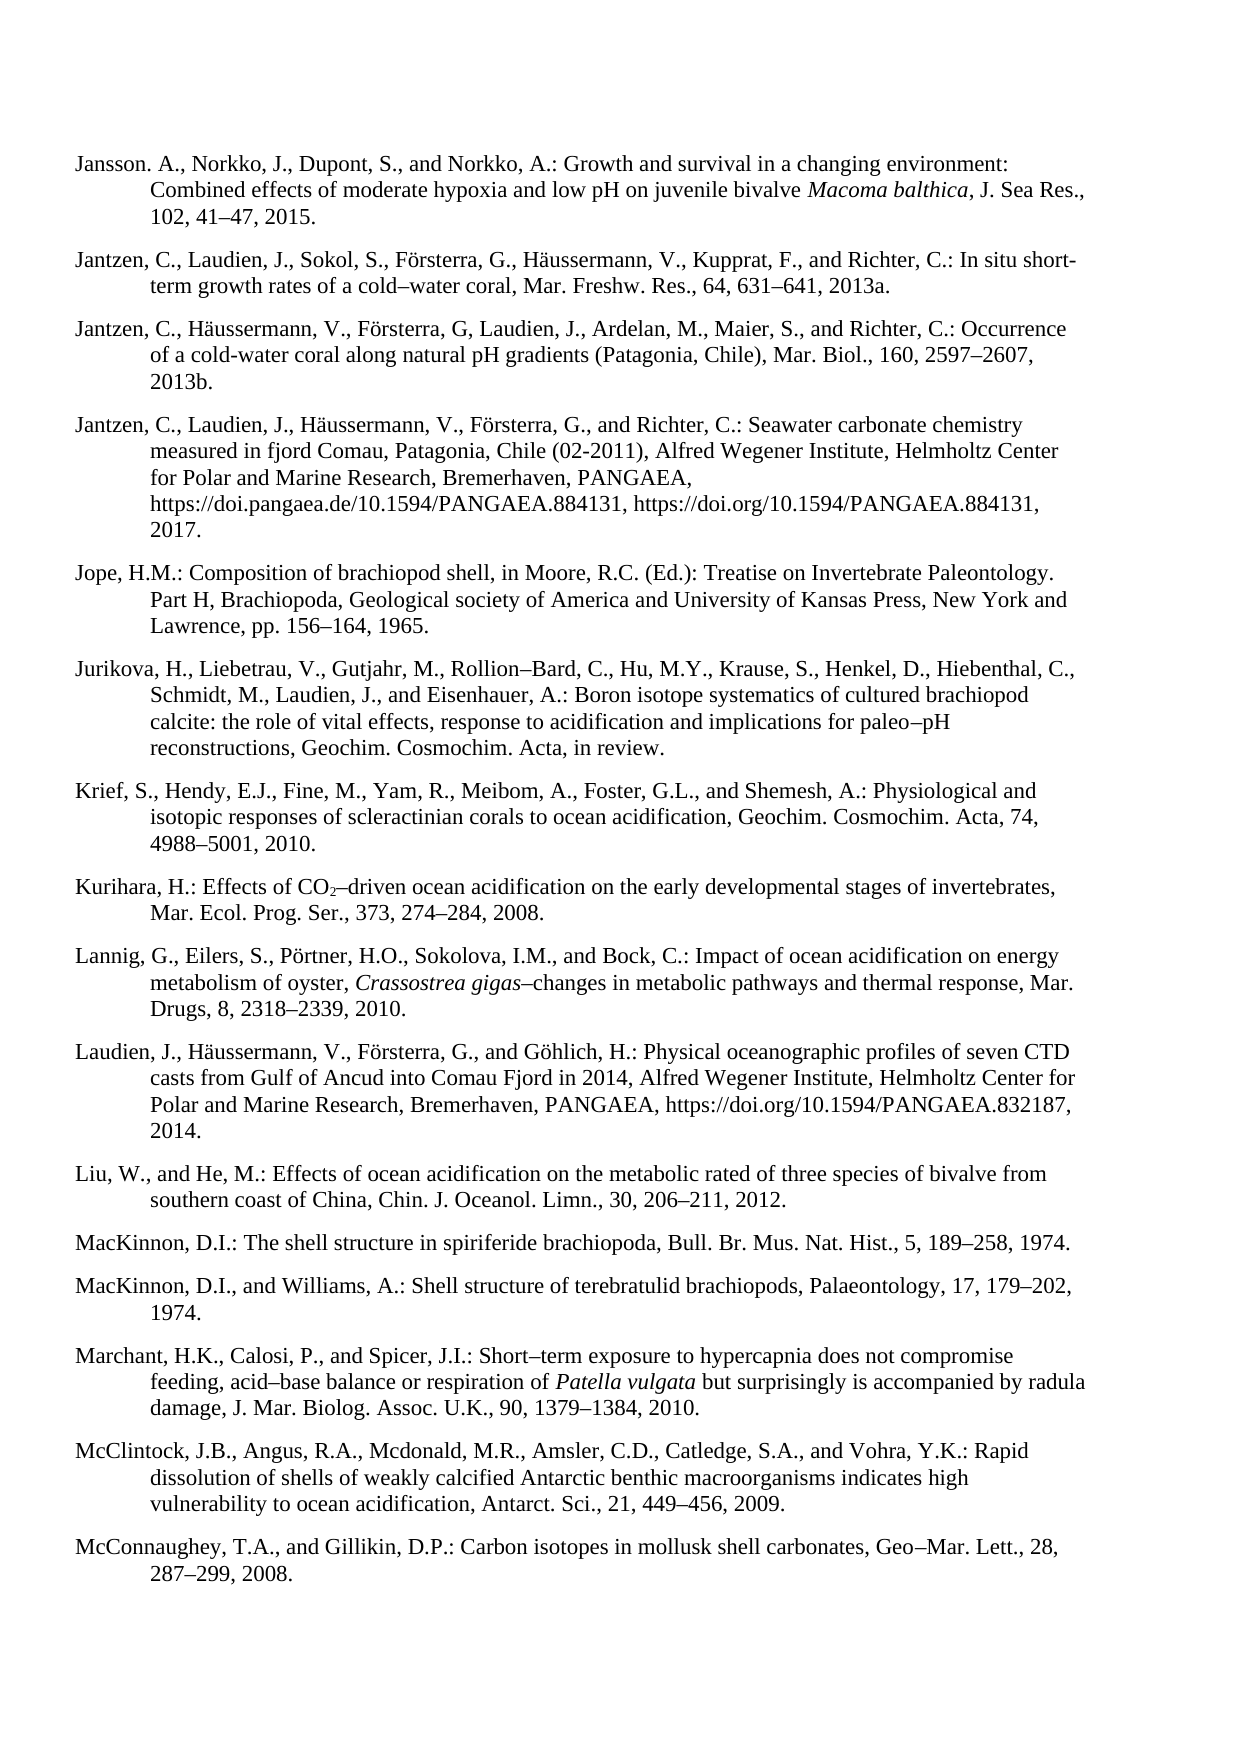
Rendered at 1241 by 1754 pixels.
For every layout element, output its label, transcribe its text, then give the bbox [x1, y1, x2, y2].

text McClintock, J.B., Angus, R.A., Mcdonald, M.R., Amsler, C.D., Catledge, S.A., and Vohra, Y.K.: Rapid dissolution of shells of weakly calcified Antarctic benthic macroorganisms indicates high vulnerability to ocean acidification, Antarct. Sci., 21, 449–456, 2009. [75, 1437, 1090, 1517]
text Jantzen, C., Laudien, J., Sokol, S., Försterra, G., Häussermann, V., Kupprat, F., and Richter, C.: In situ short-term growth rates of a cold–water coral, Mar. Freshw. Res., 64, 631–641, 2013a. [75, 246, 1090, 298]
text Jansson. A., Norkko, J., Dupont, S., and Norkko, A.: Growth and survival in a changing environment: Combined effects of moderate hypoxia and low pH on juvenile bivalve Macoma balthica, J. Sea Res., 102, 41–47, 2015. [75, 150, 1090, 229]
text MacKinnon, D.I., and Williams, A.: Shell structure of terebratulid brachiopods, Palaeontology, 17, 179–202, 1974. [75, 1272, 1090, 1325]
text Laudien, J., Häussermann, V., Försterra, G., and Göhlich, H.: Physical oceanographic profiles of seven CTD casts from Gulf of Ancud into Comau Fjord in 2014, Alfred Wegener Institute, Helmholtz Center for Polar and Marine Research, Bremerhaven, PANGAEA, https://doi.org/10.1594/PANGAEA.832187, 2014. [75, 1038, 1090, 1143]
text Marchant, H.K., Calosi, P., and Spicer, J.I.: Short–term exposure to hypercapnia does not compromise feeding, acid–base balance or respiration of Patella vulgata but surprisingly is accompanied by radula damage, J. Mar. Biolog. Assoc. U.K., 90, 1379–1384, 2010. [75, 1342, 1090, 1421]
text Jantzen, C., Häussermann, V., Försterra, G, Laudien, J., Ardelan, M., Maier, S., and Richter, C.: Occurrence of a cold-water coral along natural pH gradients (Patagonia, Chile), Mar. Biol., 160, 2597–2607, 2013b. [75, 315, 1090, 394]
text Jurikova, H., Liebetrau, V., Gutjahr, M., Rollion–Bard, C., Hu, M.Y., Krause, S., Henkel, D., Hiebenthal, C., Schmidt, M., Laudien, J., and Eisenhauer, A.: Boron isotope systematics of cultured brachiopod calcite: the role of vital effects, response to acidification and implications for paleo–pH reconstructions, Geochim. Cosmochim. Acta, in review. [75, 655, 1090, 760]
text McConnaughey, T.A., and Gillikin, D.P.: Carbon isotopes in mollusk shell carbonates, Geo–Mar. Lett., 28, 287–299, 2008. [75, 1533, 1090, 1586]
text Jantzen, C., Laudien, J., Häussermann, V., Försterra, G., and Richter, C.: Seawater carbonate chemistry measured in fjord Comau, Patagonia, Chile (02-2011), Alfred Wegener Institute, Helmholtz Center for Polar and Marine Research, Bremerhaven, PANGAEA, https://doi.pangaea.de/10.1594/PANGAEA.884131, https://doi.org/10.1594/PANGAEA.884131, 2017. [75, 411, 1090, 543]
text Kurihara, H.: Effects of CO2–driven ocean acidification on the early developmental stages of invertebrates, Mar. Ecol. Prog. Ser., 373, 274–284, 2008. [75, 873, 1090, 926]
text Liu, W., and He, M.: Effects of ocean acidification on the metabolic rated of three species of bivalve from southern coast of China, Chin. J. Oceanol. Limn., 30, 206–211, 2012. [75, 1160, 1090, 1213]
text MacKinnon, D.I.: The shell structure in spiriferide brachiopoda, Bull. Br. Mus. Nat. Hist., 5, 189–258, 1974. [75, 1229, 1090, 1256]
text Krief, S., Hendy, E.J., Fine, M., Yam, R., Meibom, A., Foster, G.L., and Shemesh, A.: Physiological and isotopic responses of scleractinian corals to ocean acidification, Geochim. Cosmochim. Acta, 74, 4988–5001, 2010. [75, 777, 1090, 856]
text Lannig, G., Eilers, S., Pörtner, H.O., Sokolova, I.M., and Bock, C.: Impact of ocean acidification on energy metabolism of oyster, Crassostrea gigas–changes in metabolic pathways and thermal response, Mar. Drugs, 8, 2318–2339, 2010. [75, 942, 1090, 1021]
text Jope, H.M.: Composition of brachiopod shell, in Moore, R.C. (Ed.): Treatise on Invertebrate Paleontology. Part H, Brachiopoda, Geological society of America and University of Kansas Press, New York and Lawrence, pp. 156–164, 1965. [75, 559, 1090, 638]
